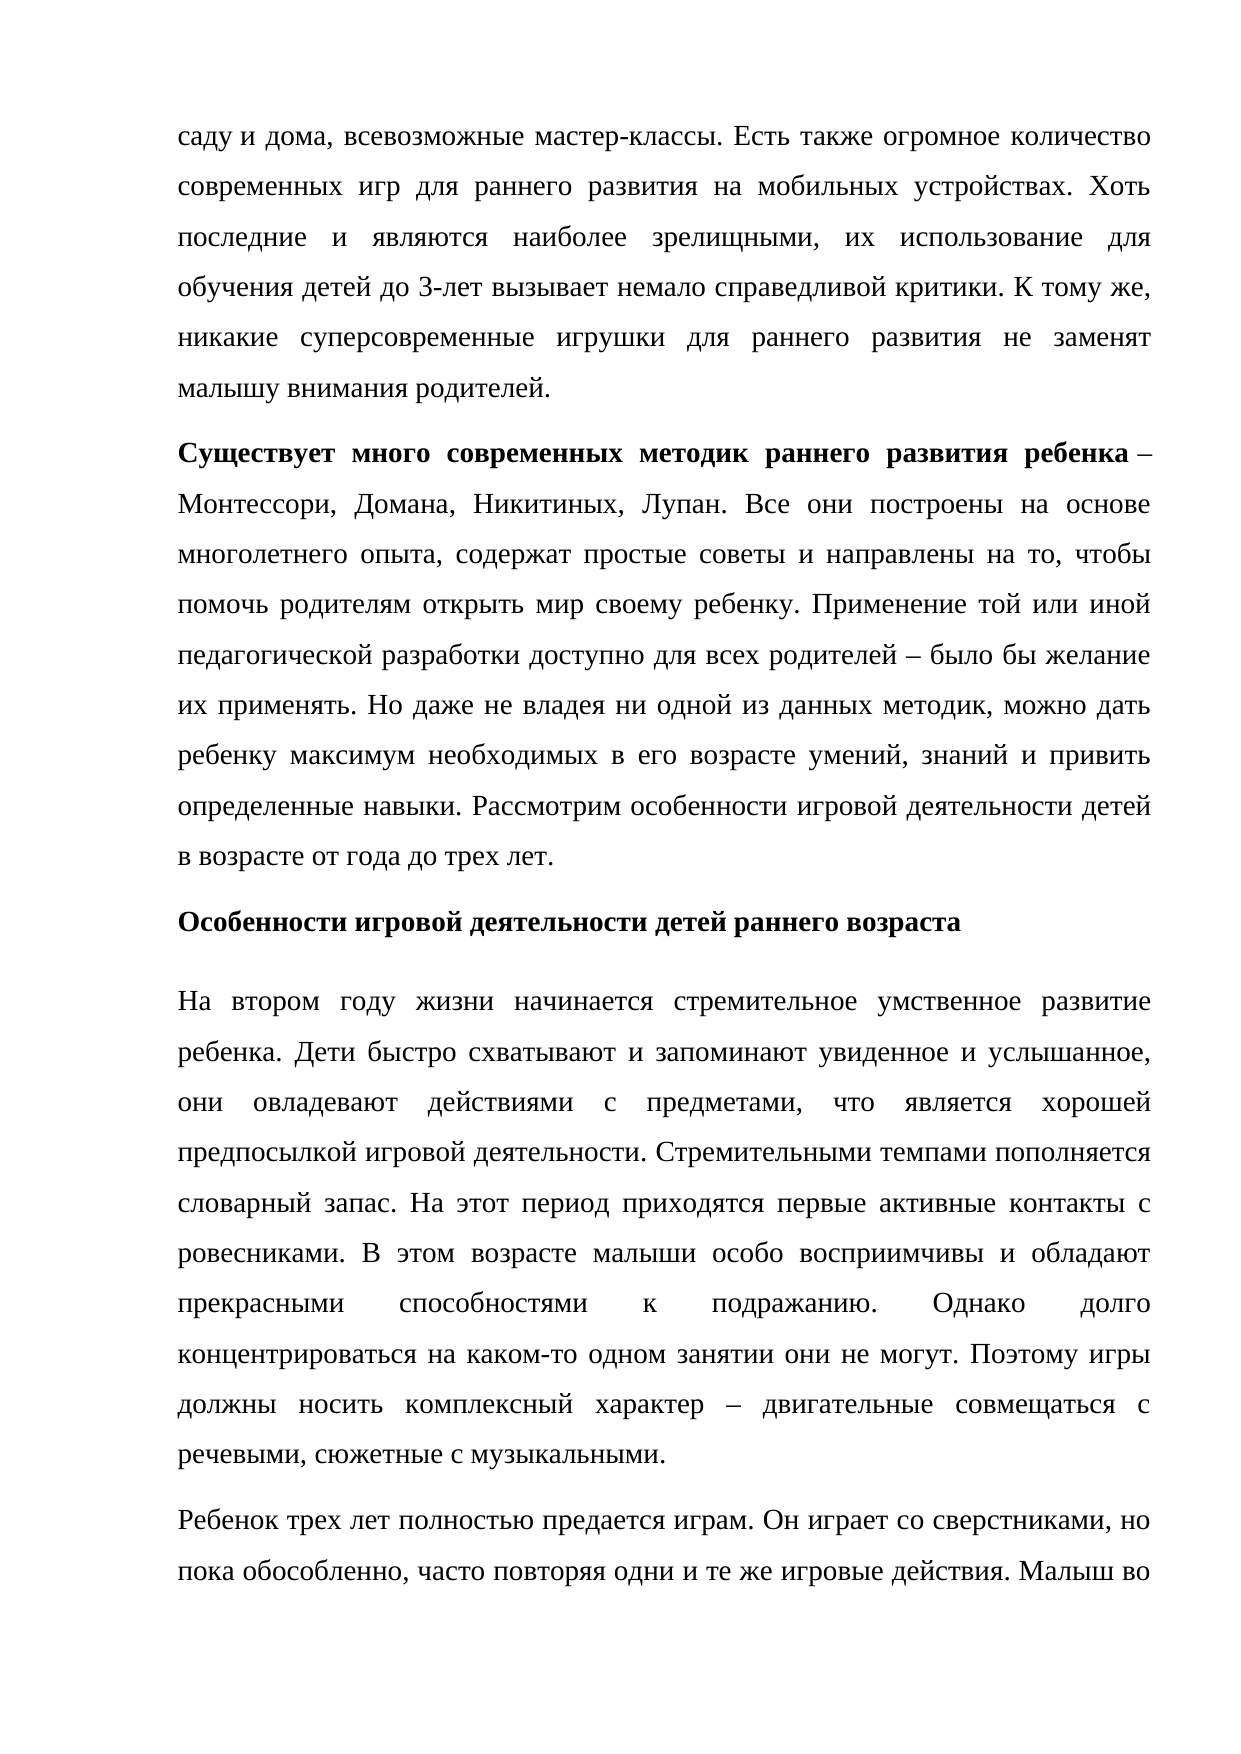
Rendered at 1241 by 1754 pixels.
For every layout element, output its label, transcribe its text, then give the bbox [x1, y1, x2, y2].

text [177, 1502, 1152, 1586]
text Существует много современных методик раннего развития ребенка – Монтессори, Домана, Никитиных, Лупан. Все они построены на основе многолетнего опыта, содержат простые советы и направлены на то, чтобы помочь родителям открыть мир своему ребенку. Применение той или иной педагогической разработки доступно для всех родителей – было бы желание их применять. Но даже не владея ни одной из данных методик, можно дать ребенку максимум необходимых в его возрасте умений, знаний и привить определенные навыки. Рассмотрим особенности игровой деятельности детей в возрасте от года до трех лет. [177, 436, 1152, 872]
text Особенности игровой деятельности детей раннего возраста [177, 904, 1152, 938]
text На втором году жизни начинается стремительное умственное развитие ребенка. Дети быстро схватывают и запоминают увиденное и услышанное, они овладевают действиями с предметами, что является хорошей предпосылкой игровой деятельности. Стремительными темпами пополняется словарный запас. На этот период приходятся первые активные контакты с ровесниками. В этом возрасте малыши особо восприимчивы и обладают прекрасными способностями к подражанию. Однако долго концентрироваться на каком-то одном занятии они не могут. Поэтому игры должны носить комплексный характер – двигательные совмещаться с речевыми, сюжетные с музыкальными. [177, 983, 1152, 1470]
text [177, 118, 1152, 403]
